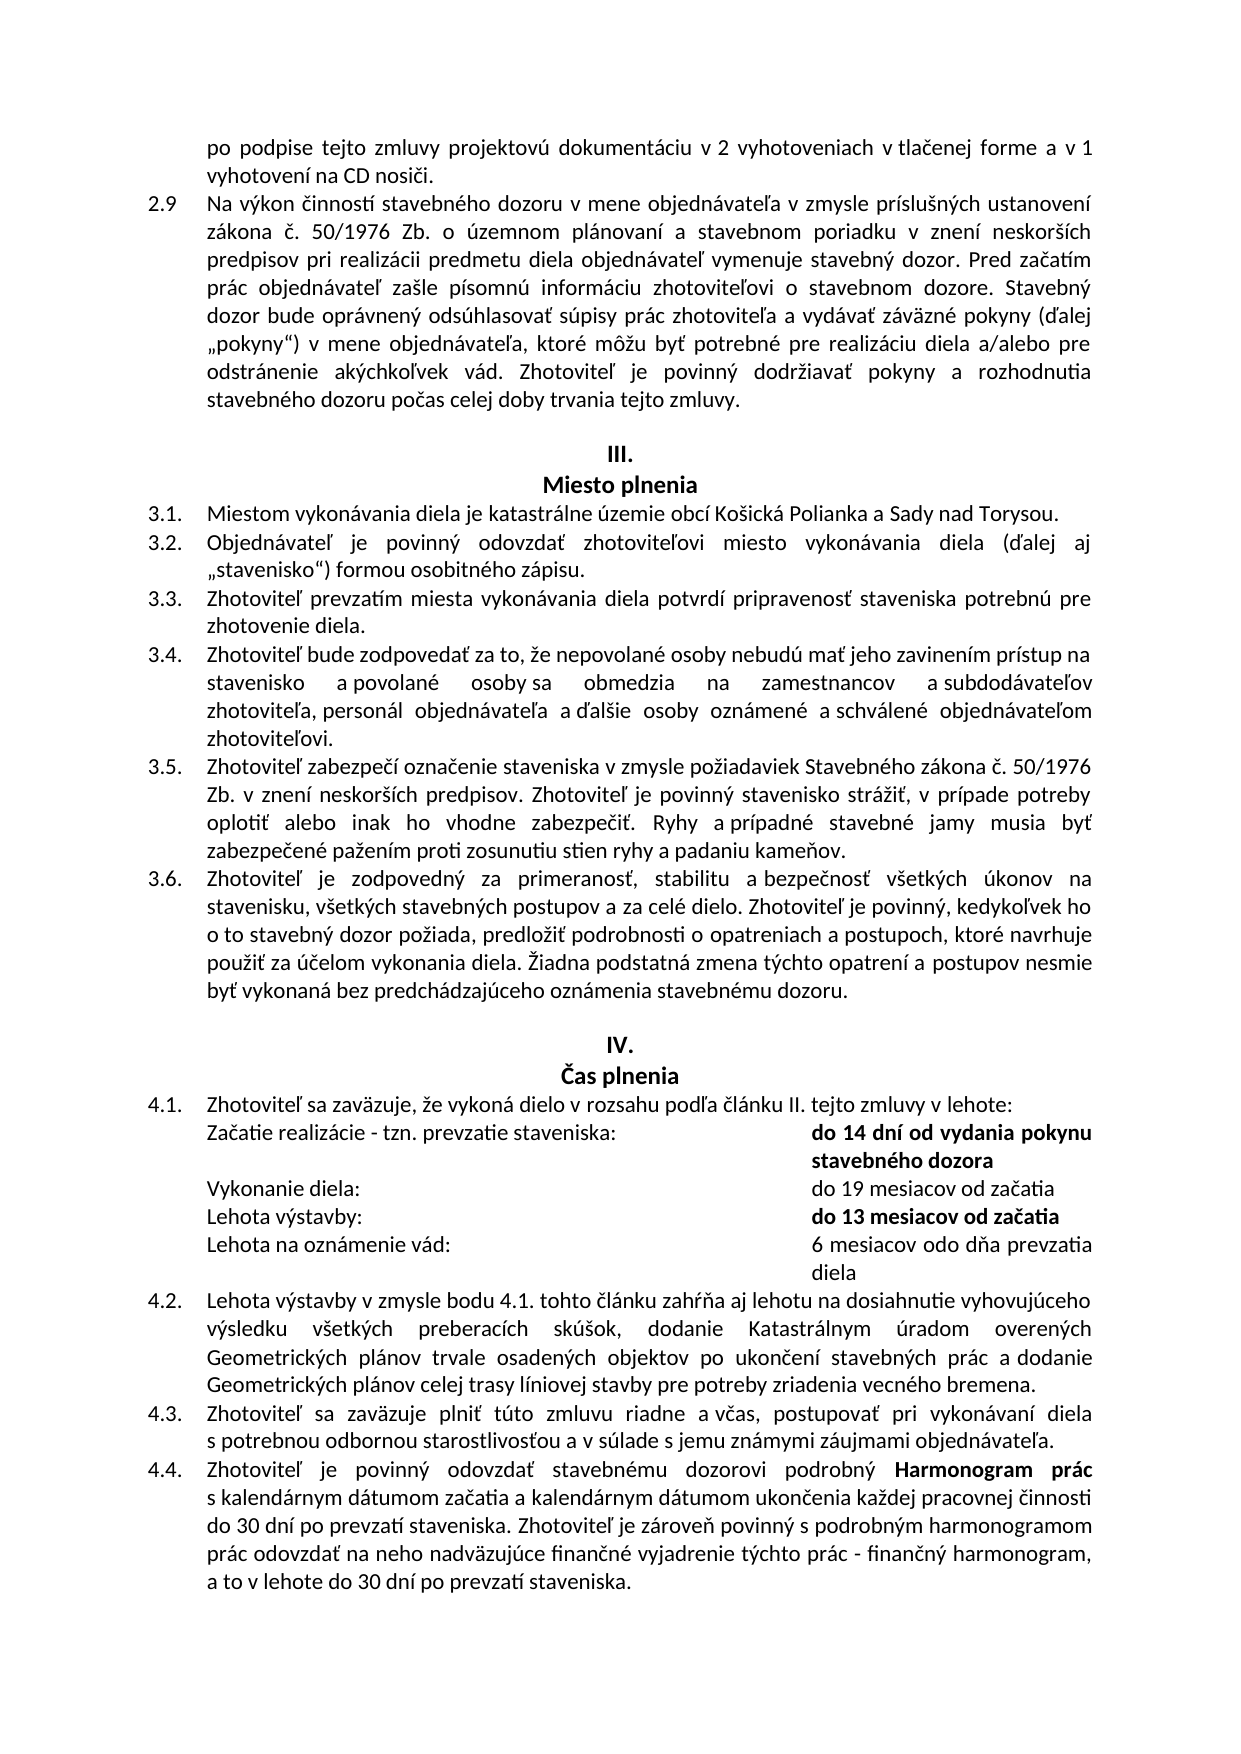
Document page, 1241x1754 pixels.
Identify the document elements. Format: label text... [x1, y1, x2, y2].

list Zhotoviteľ je povinný odovzdať stavebnému dozorovi podrobný Harmonogram prác s kalendárnym dátumom začatia a kalendárnym dátumom ukončenia každej pracovnej činnosti do 30 dní po prevzatí staveniska. Zhotoviteľ je zároveň povinný s podrobným harmonogramom prác odovzdať na neho nadväzujúce finančné vyjadrenie týchto prác - finančný harmonogram, a to v lehote do 30 dní po prevzatí staveniska. [148, 1455, 1093, 1595]
text Miesto plnenia [148, 469, 1093, 499]
list Lehota výstavby v zmysle bodu 4.1. tohto článku zahŕňa aj lehotu na dosiahnutie vyhovujúceho výsledku všetkých preberacích skúšok, dodanie Katastrálnym úradom overených Geometrických plánov trvale osadených objektov po ukončení stavebných prác a dodanie Geometrických plánov celej trasy líniovej stavby pre potreby zriadenia vecného bremena. [148, 1287, 1093, 1399]
text Vykonanie diela: do 19 mesiacov od začatia [207, 1174, 1093, 1202]
text 3.3. Zhotoviteľ prevzatím miesta vykonávania diela potvrdí pripravenosť staveniska potrebnú pre zhotovenie diela. [148, 584, 1093, 640]
text Čas plnenia [148, 1060, 1093, 1090]
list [148, 133, 1093, 189]
text 3.4. Zhotoviteľ bude zodpovedať za to, že nepovolané osoby nebudú mať jeho zavinením prístup na stavenisko a povolané osoby sa obmedzia na zamestnancov a subdodávateľov zhotoviteľa, personál objednávateľa a ďalšie osoby oznámené a schválené objednávateľom zhotoviteľovi. [148, 640, 1093, 752]
text 3.6. Zhotoviteľ je zodpovedný za primeranosť, stabilitu a bezpečnosť všetkých úkonov na stavenisku, všetkých stavebných postupov a za celé dielo. Zhotoviteľ je povinný, kedykoľvek ho o to stavebný dozor požiada, predložiť podrobnosti o opatreniach a postupoch, ktoré navrhuje použiť za účelom vykonania diela. Žiadna podstatná zmena týchto opatrení a postupov nesmie byť vykonaná bez predchádzajúceho oznámenia stavebnému dozoru. [148, 864, 1093, 1004]
list Zhotoviteľ sa zaväzuje, že vykoná dielo v rozsahu podľa článku II. tejto zmluvy v lehote: [148, 1090, 1093, 1118]
list Zhotoviteľ sa zaväzuje plniť túto zmluvu riadne a včas, postupovať pri vykonávaní diela s potrebnou odbornou starostlivosťou a v súlade s jemu známymi záujmami objednávateľa. [148, 1399, 1093, 1455]
text 3.5. Zhotoviteľ zabezpečí označenie staveniska v zmysle požiadaviek Stavebného zákona č. 50/1976 Zb. v znení neskorších predpisov. Zhotoviteľ je povinný stavenisko strážiť, v prípade potreby oplotiť alebo inak ho vhodne zabezpečiť. Ryhy a prípadné stavebné jamy musia byť zabezpečené pažením proti zosunutiu stien ryhy a padaniu kameňov. [148, 752, 1093, 864]
text III. [148, 438, 1093, 469]
text Začatie realizácie - tzn. prevzatie staveniska: do 14 dní od vydania pokynu stavebného dozora [207, 1118, 1093, 1174]
text Lehota na oznámenie vád: 6 mesiacov odo dňa prevzatia diela [207, 1231, 1093, 1287]
list Na výkon činností stavebného dozoru v mene objednávateľa v zmysle príslušných ustanovení zákona č. 50/1976 Zb. o územnom plánovaní a stavebnom poriadku v znení neskorších predpisov pri realizácii predmetu diela objednávateľ vymenuje stavebný dozor. Pred začatím prác objednávateľ zašle písomnú informáciu zhotoviteľovi o stavebnom dozore. Stavebný dozor bude oprávnený odsúhlasovať súpisy prác zhotoviteľa a vydávať záväzné pokyny (ďalej „pokyny“) v mene objednávateľa, ktoré môžu byť potrebné pre realizáciu diela a/alebo pre odstránenie akýchkoľvek vád. Zhotoviteľ je povinný dodržiavať pokyny a rozhodnutia stavebného dozoru počas celej doby trvania tejto zmluvy. [148, 189, 1093, 413]
text Lehota výstavby: do 13 mesiacov od začatia [207, 1202, 1093, 1231]
text IV. [148, 1029, 1093, 1060]
text 3.2. Objednávateľ je povinný odovzdať zhotoviteľovi miesto vykonávania diela (ďalej aj „stavenisko“) formou osobitného zápisu. [148, 528, 1093, 584]
text 3.1. Miestom vykonávania diela je katastrálne územie obcí Košická Polianka a Sady nad Torysou. [148, 499, 1093, 528]
